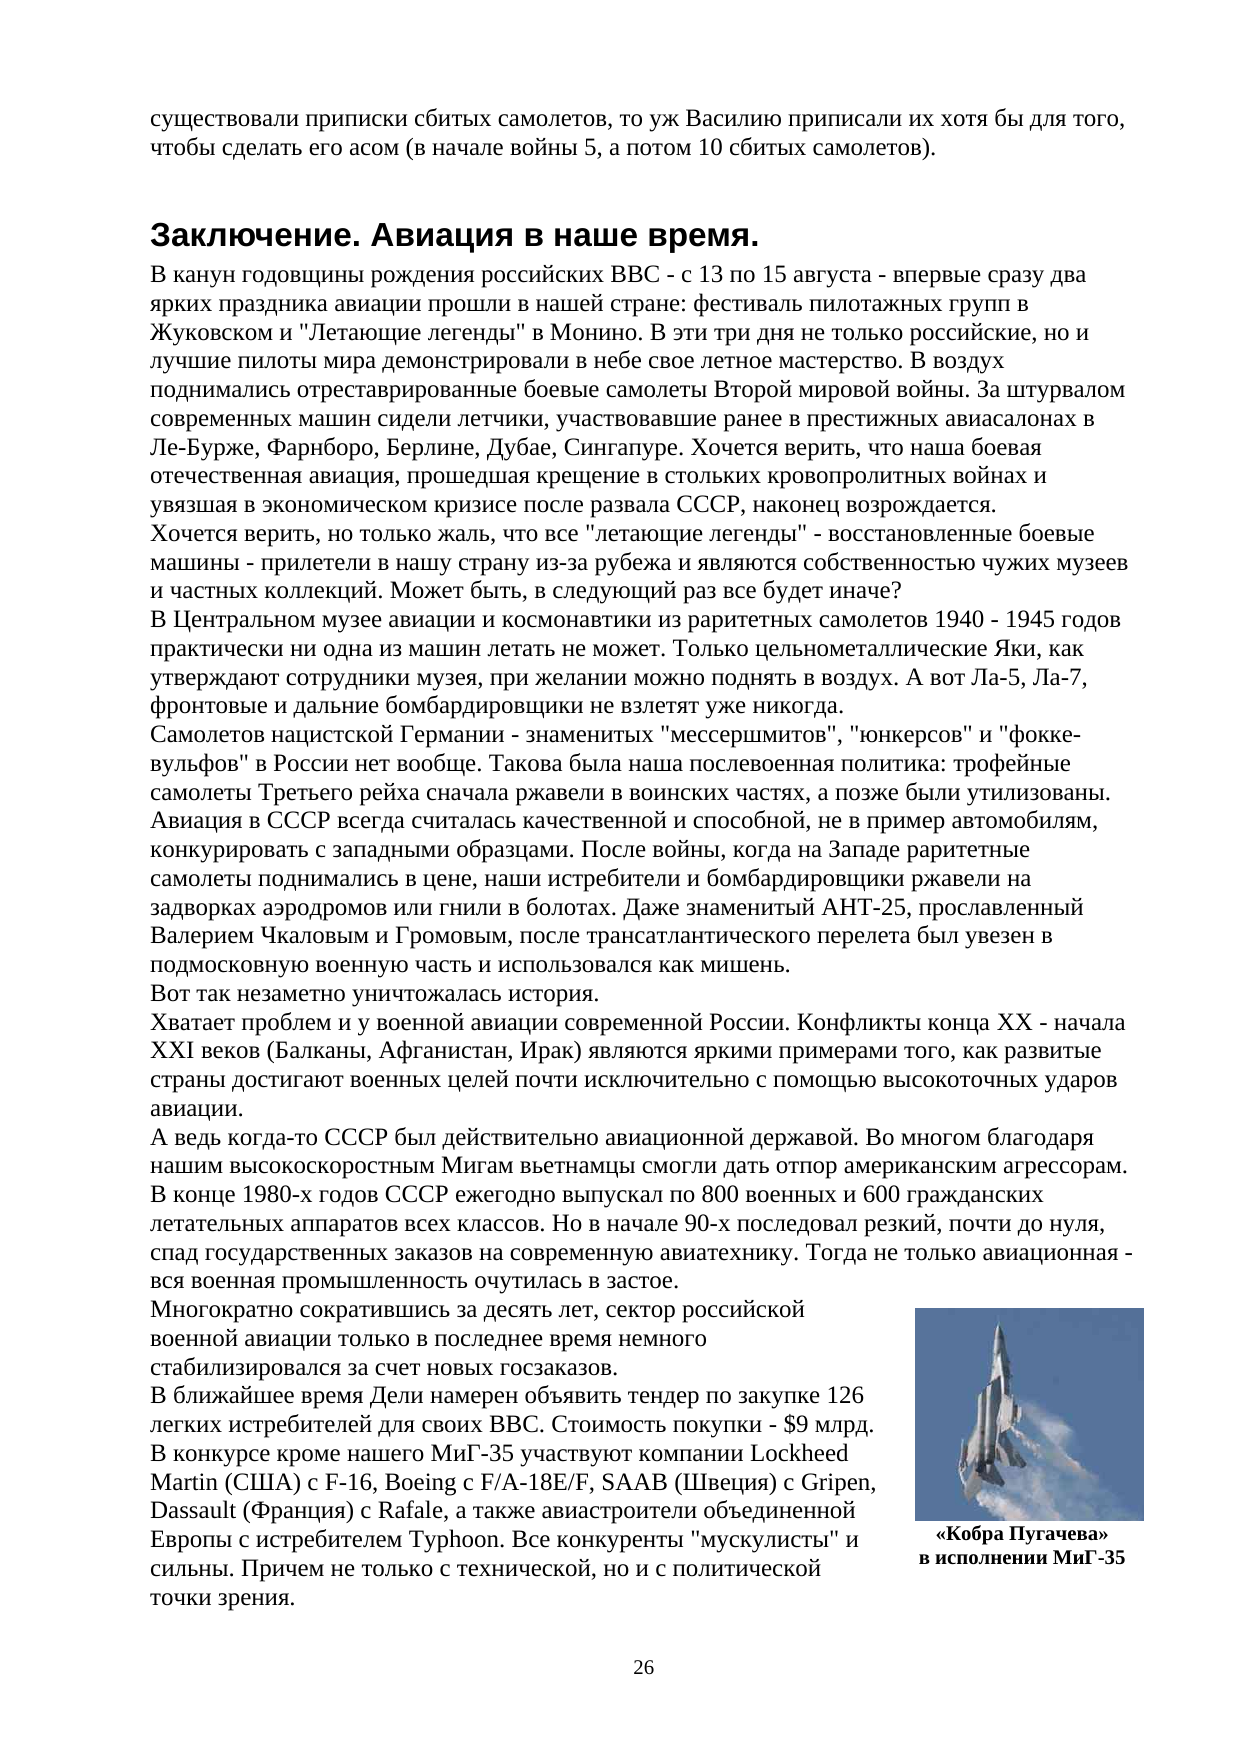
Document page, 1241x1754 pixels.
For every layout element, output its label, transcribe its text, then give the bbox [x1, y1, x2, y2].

text Вот так незаметно уничтожалась история. [150, 978, 1137, 1007]
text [150, 103, 1137, 161]
picture [915, 1308, 1144, 1521]
text Хочется верить, но только жаль, что все "летающие легенды" - восстановленные боевые машины - прилетели в нашу страну из-за рубежа и являются собственностью чужих музеев и частных коллекций. Может быть, в следующий раз все будет иначе? [150, 518, 1137, 604]
text В Центральном музее авиации и космонавтики из раритетных самолетов 1940 - 1945 годов практически ни одна из машин летать не может. Только цельнометаллические Яки, как утверждают сотрудники музея, при желании можно поднять в воздух. А вот Ла-5, Ла-7, фронтовые и дальние бомбардировщики не взлетят уже никогда. [150, 604, 1137, 719]
text Самолетов нацистской Германии - знаменитых "мессершмитов", "юнкерсов" и "фокке-вульфов" в России нет вообще. Такова была наша послевоенная политика: трофейные самолеты Третьего рейха сначала ржавели в воинских частях, а позже были утилизованы. [150, 719, 1137, 806]
text Многократно сократившись за десять лет, сектор российской военной авиации только в последнее время немного стабилизировался за счет новых госзаказов. [150, 1294, 1137, 1381]
text А ведь когда-то СССР был действительно авиационной державой. Во многом благодаря нашим высокоскоростным Мигам вьетнамцы смогли дать отпор американским агрессорам. В конце 1980-х годов СССР ежегодно выпускал по 800 военных и 600 гражданских летательных аппаратов всех классов. Но в начале 90-х последовал резкий, почти до нуля, спад государственных заказов на современную авиатехнику. Тогда не только авиационная - вся военная промышленность очутилась в застое. [150, 1122, 1137, 1294]
text В ближайшее время Дели намерен объявить тендер по закупке 126 легких истребителей для своих ВВС. Стоимость покупки - $9 млрд. В конкурсе кроме нашего МиГ-35 участвуют компании Lockheed Martin (США) с F-16, Boeing с F/A-18E/F, SAAB (Швеция) с Gripen, Dassault (Франция) с Rafale, а также авиастроители объединенной Европы с истребителем Typhoon. Все конкуренты "мускулисты" и сильны. Причем не только с технической, но и с политической точки зрения. [150, 1381, 1137, 1611]
subtitle Заключение. Авиация в наше время. [150, 215, 1137, 253]
text В канун годовщины рождения российских ВВС - с 13 по 15 августа - впервые сразу два ярких праздника авиации прошли в нашей стране: фестиваль пилотажных групп в Жуковском и "Летающие легенды" в Монино. В эти три дня не только российские, но и лучшие пилоты мира демонстрировали в небе свое летное мастерство. В воздух поднимались отреставрированные боевые самолеты Второй мировой войны. За штурвалом современных машин сидели летчики, участвовавшие ранее в престижных авиасалонах в Ле-Бурже, Фарнборо, Берлине, Дубае, Сингапуре. Хочется верить, что наша боевая отечественная авиация, прошедшая крещение в стольких кровопролитных войнах и увязшая в экономическом кризисе после развала СССР, наконец возрождается. [150, 259, 1137, 518]
text Хватает проблем и у военной авиации современной России. Конфликты конца XX - начала XXI веков (Балканы, Афганистан, Ирак) являются яркими примерами того, как развитые страны достигают военных целей почти исключительно с помощью высокоточных ударов авиации. [150, 1007, 1137, 1122]
text Авиация в СССР всегда считалась качественной и способной, не в пример автомобилям, конкурировать с западными образцами. После войны, когда на Западе раритетные самолеты поднимались в цене, наши истребители и бомбардировщики ржавели на задворках аэродромов или гнили в болотах. Даже знаменитый АНТ-25, прославленный Валерием Чкаловым и Громовым, после трансатлантического перелета был увезен в подмосковную военную часть и использовался как мишень. [150, 806, 1137, 978]
